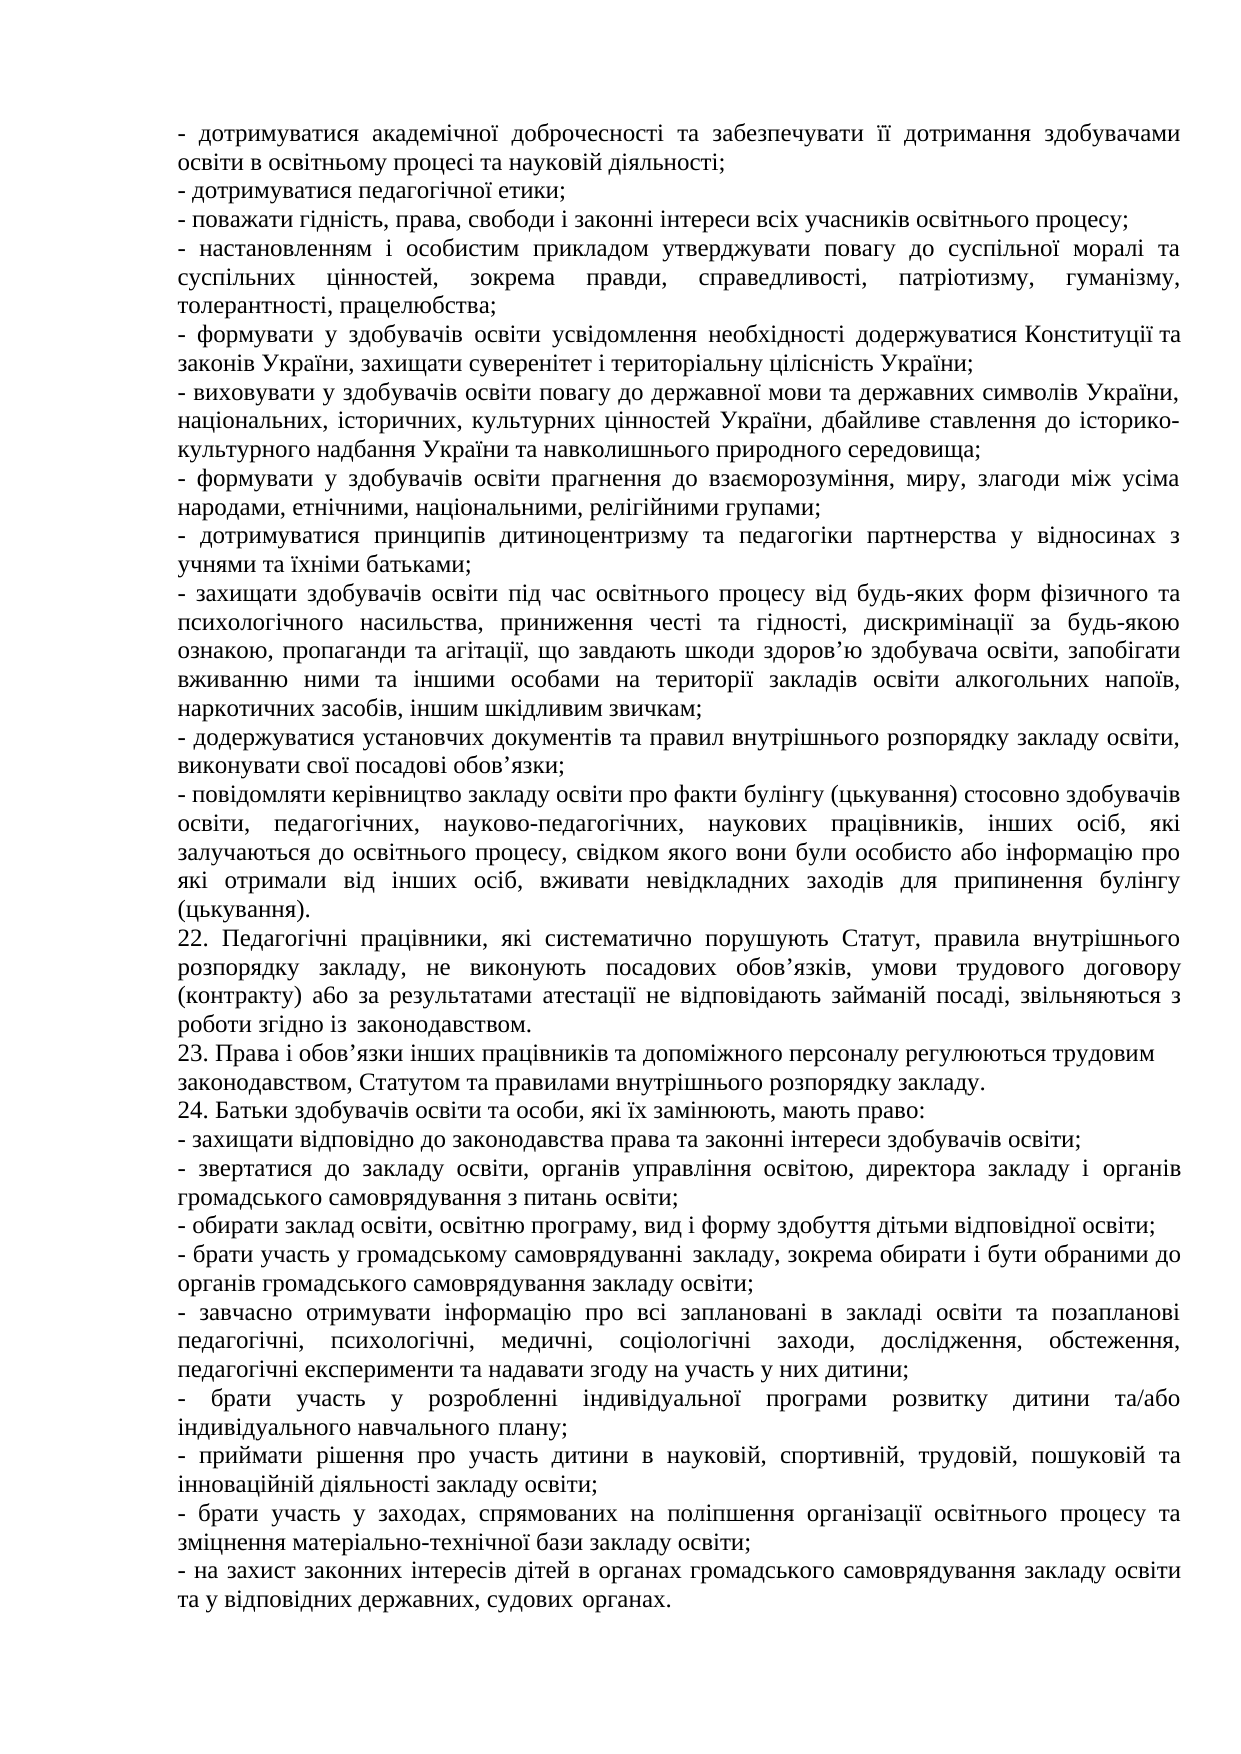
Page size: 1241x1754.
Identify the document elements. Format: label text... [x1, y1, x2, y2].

list - завчасно отримувати інформацію про всі заплановані в закладі освіти та позапланові педагогічні, психологічні, медичні, соціологічні заходи, дослідження, обстеження, педагогічні експерименти та надавати згоду на участь у них дитини; [177, 1297, 1181, 1383]
list - на захист законних інтересів дітей в органах громадського самоврядування закладу освіти та у відповідних державних, судових органах. [177, 1556, 1181, 1613]
text - дотримуватися академічної доброчесності та забезпечувати її дотримання здобувачами освіти в освітньому процесі та науковій діяльності; [177, 118, 1181, 176]
text - настановленням і особистим прикладом утверджувати повагу до суспільної моралі та суспільних цінностей, зокрема правди, справедливості, патріотизму, гуманізму, толерантності, працелюбства; [177, 233, 1181, 319]
text - захищати здобувачів освіти під час освітнього процесу від будь-яких форм фізичного та психологічного насильства, приниження честі та гідності, дискримінації за будь-якою ознакою, пропаганди та агітації, що завдають шкоди здоров’ю здобувача освіти, запобігати вживанню ними та іншими особами на території закладів освіти алкогольних напоїв, наркотичних засобів, іншим шкідливим звичкам; [177, 578, 1181, 722]
text - додержуватися установчих документів та правил внутрішнього розпорядку закладу освіти, виконувати свої посадові обов’язки; [177, 722, 1181, 779]
text - дотримуватися педагогічної етики; [177, 176, 1181, 204]
list - приймати рішення про участь дитини в науковій, спортивній, трудовій, пошуковій та інноваційній діяльності закладу освіти; [177, 1441, 1181, 1498]
list - брати участь у громадському самоврядуванні закладу, зокрема обирати i бути обраними до органів громадського самоврядування закладу освіти; [177, 1239, 1181, 1297]
text - дотримуватися принципів дитиноцентризму та педагогіки партнерства у відносинах з учнями та їхніми батьками; [177, 521, 1181, 578]
list - брати участь у розробленні індивідуальної програми розвитку дитини та/або індивідуального навчального плану; [177, 1383, 1181, 1441]
text - повідомляти керівництво закладу освіти про факти булінгу (цькування) стосовно здобувачів освіти, педагогічних, науково-педагогічних, наукових працівників, інших осіб, які залучаються до освітнього процесу, свідком якого вони були особисто або інформацію про які отримали від інших осіб, вживати невідкладних заходів для припинення булінгу (цькування). [177, 779, 1181, 923]
list - брати участь у заходах, спрямованих на поліпшення організації освітнього процесу та зміцнення матеріально-технічної бази закладу освіти; [177, 1498, 1181, 1556]
text - формувати у здобувачів освіти усвідомлення необхідності додержуватися Конституції та законів України, захищати суверенітет і територіальну цілісність України; [177, 319, 1181, 377]
list 23. Права i обов’язки інших працівників та допоміжного персоналу регулюються трудовим законодавством, Статутом та правилами внутрішнього розпорядку закладу. [177, 1038, 1181, 1096]
list 22. Педагогічні працівники, які систематично порушують Статут, правила внутрішнього розпорядку закладу, не виконують посадових обов’язків, умови трудового договору (контракту) a6o за результатами атестації не відповідають займаній посаді, звільняються з роботи згідно із законодавством. [177, 923, 1181, 1038]
list 24. Батьки здобувачів освіти та особи, які ïx замінюють, мають право: [177, 1096, 1181, 1124]
list - звертатися до закладу освіти, органів управління освітою, директора закладу i органів громадського самоврядування з питань освіти; [177, 1153, 1181, 1211]
list - захищати відповідно до законодавства права та законні інтереси здобувачів освіти; [177, 1124, 1181, 1153]
list - обирати заклад освіти, освітню програму, вид i форму здобуття дітьми відповідної освіти; [177, 1211, 1181, 1239]
text - поважати гідність, права, свободи і законні інтереси всіх учасників освітнього процесу; [177, 204, 1181, 233]
text - формувати у здобувачів освіти прагнення до взаєморозуміння, миру, злагоди між усіма народами, етнічними, національними, релігійними групами; [177, 463, 1181, 521]
text - виховувати у здобувачів освіти повагу до державної мови та державних символів України, національних, історичних, культурних цінностей України, дбайливе ставлення до історико-культурного надбання України та навколишнього природного середовища; [177, 377, 1181, 463]
